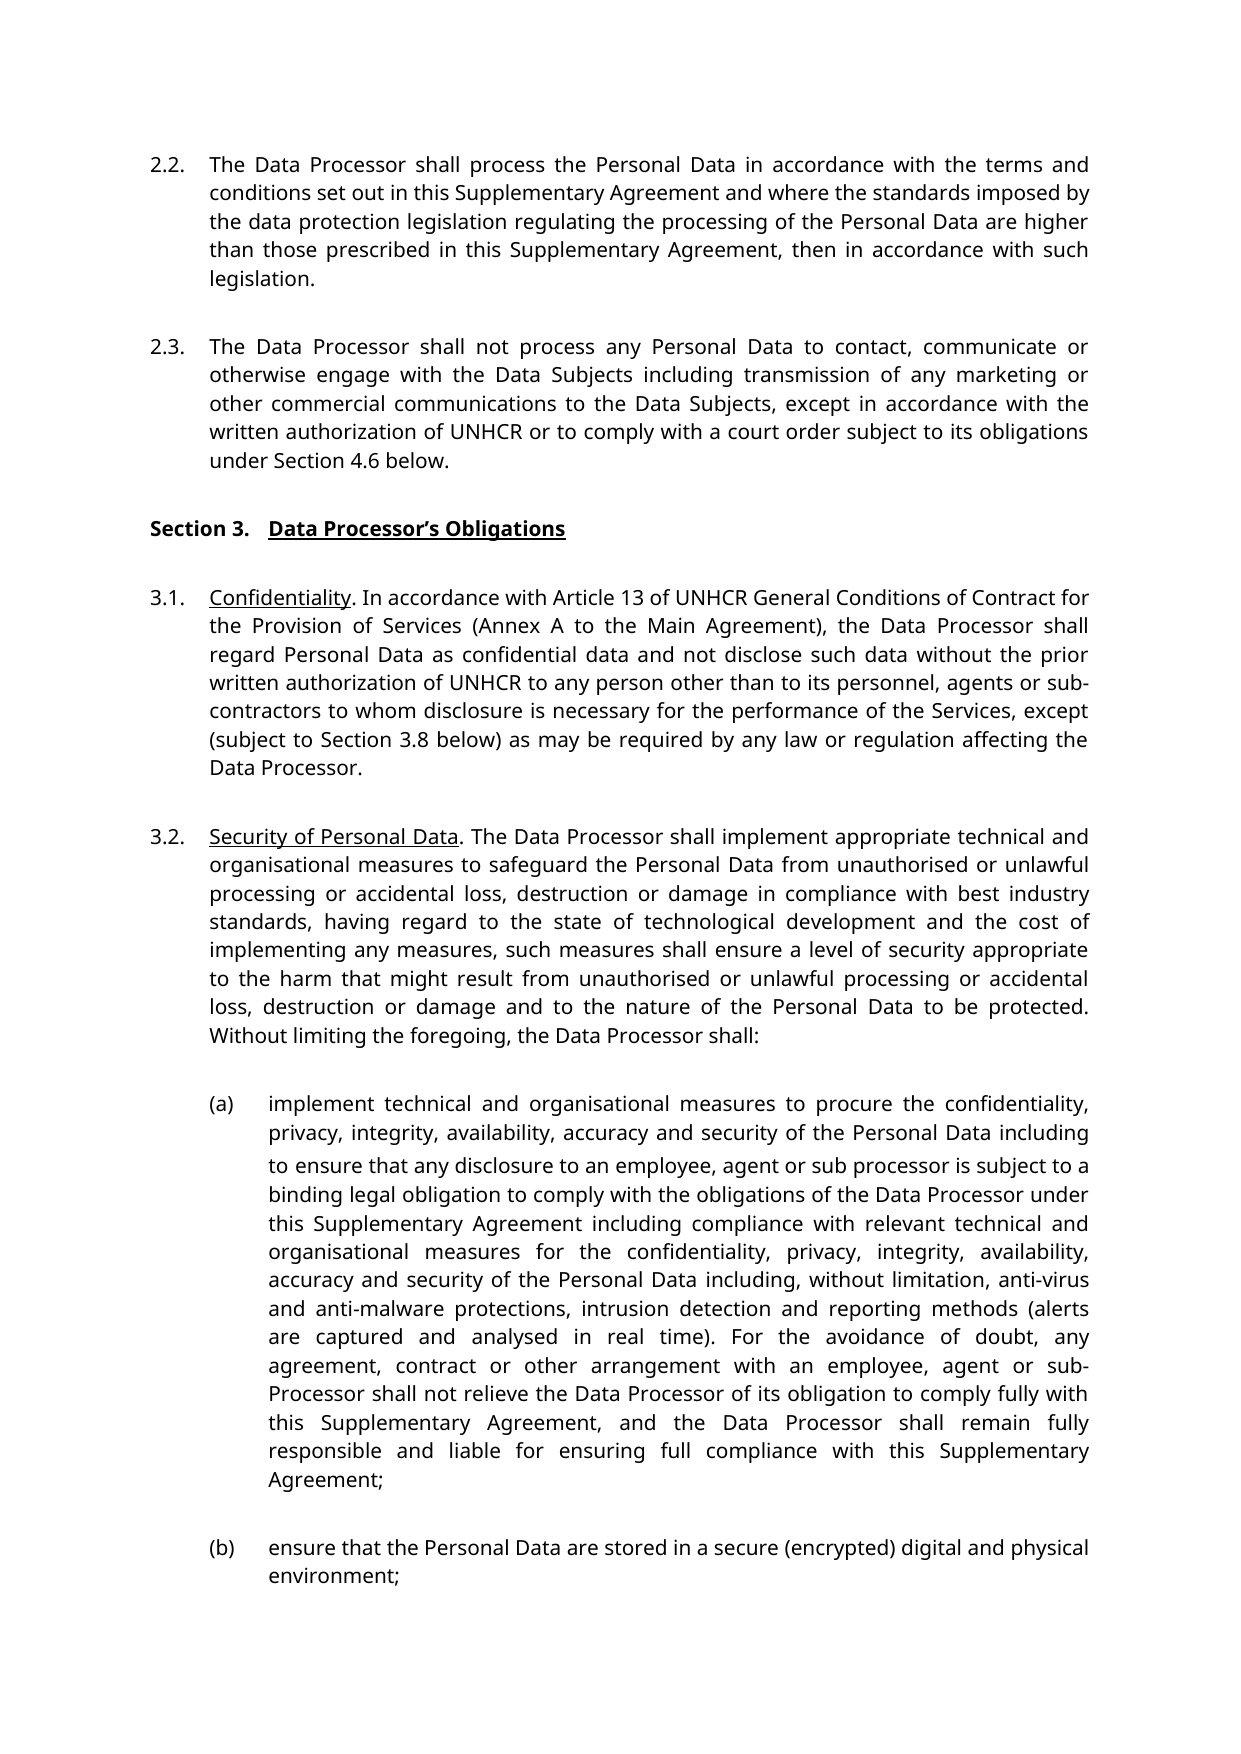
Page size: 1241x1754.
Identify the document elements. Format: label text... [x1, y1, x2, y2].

list implement technical and organisational measures to procure the confidentiality, privacy, integrity, availability, accuracy and security of the Personal Data including to ensure that any disclosure to an employee, agent or sub processor is subject to a binding legal obligation to comply with the obligations of the Data Processor under this Supplementary Agreement including compliance with relevant technical and organisational measures for the confidentiality, privacy, integrity, availability, accuracy and security of the Personal Data including, without limitation, anti-virus and anti-malware protections, intrusion detection and reporting methods (alerts are captured and analysed in real time). For the avoidance of doubt, any agreement, contract or other arrangement with an employee, agent or sub-Processor shall not relieve the Data Processor of its obligation to comply fully with this Supplementary Agreement, and the Data Processor shall remain fully responsible and liable for ensuring full compliance with this Supplementary Agreement; [209, 1089, 1090, 1493]
list ensure that the Personal Data are stored in a secure (encrypted) digital and physical environment; [209, 1533, 1090, 1590]
list Security of Personal Data. The Data Processor shall implement appropriate technical and organisational measures to safeguard the Personal Data from unauthorised or unlawful processing or accidental loss, destruction or damage in compliance with best industry standards, having regard to the state of technological development and the cost of implementing any measures, such measures shall ensure a level of security appropriate to the harm that might result from unauthorised or unlawful processing or accidental loss, destruction or damage and to the nature of the Personal Data to be protected. Without limiting the foregoing, the Data Processor shall: [150, 822, 1090, 1049]
list The Data Processor shall process the Personal Data in accordance with the terms and conditions set out in this Supplementary Agreement and where the standards imposed by the data protection legislation regulating the processing of the Personal Data are higher than those prescribed in this Supplementary Agreement, then in accordance with such legislation. [150, 150, 1090, 292]
list The Data Processor shall not process any Personal Data to contact, communicate or otherwise engage with the Data Subjects including transmission of any marketing or other commercial communications to the Data Subjects, except in accordance with the written authorization of UNHCR or to comply with a court order subject to its obligations under Section 4.6 below. [150, 332, 1090, 474]
list Confidentiality. In accordance with Article 13 of UNHCR General Conditions of Contract for the Provision of Services (Annex A to the Main Agreement), the Data Processor shall regard Personal Data as confidential data and not disclose such data without the prior written authorization of UNHCR to any person other than to its personnel, agents or sub-contractors to whom disclosure is necessary for the performance of the Services, except (subject to Section 3.8 below) as may be required by any law or regulation affecting the Data Processor. [150, 583, 1090, 782]
list Data Processor’s Obligations [150, 514, 1090, 543]
